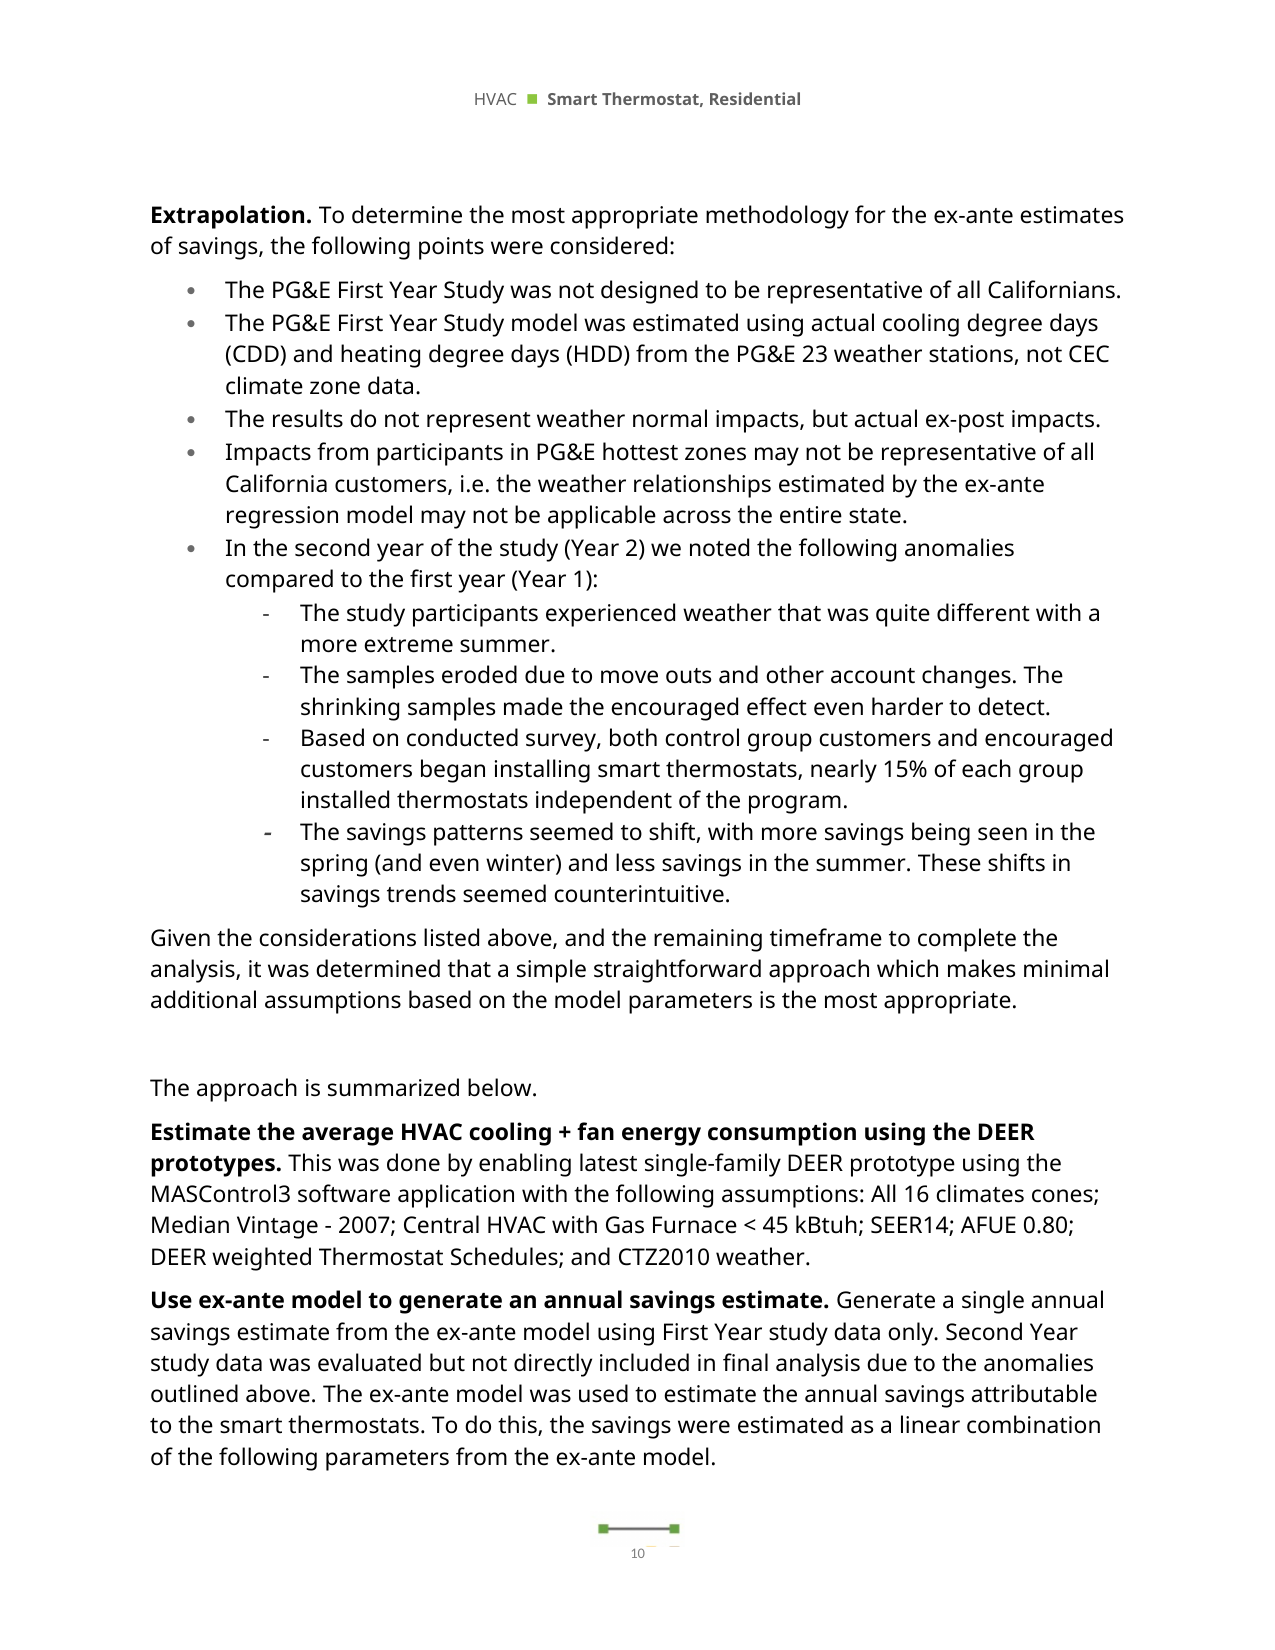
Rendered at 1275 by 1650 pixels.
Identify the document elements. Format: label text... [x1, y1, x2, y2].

list Based on conducted survey, both control group customers and encouraged customers began installing smart thermostats, nearly 15% of each group installed thermostats independent of the program. [262, 722, 1125, 816]
text The approach is summarized below. [150, 1072, 1125, 1103]
text Given the considerations listed above, and the remaining timeframe to complete the analysis, it was determined that a simple straightforward approach which makes minimal additional assumptions based on the model parameters is the most appropriate. [150, 922, 1125, 1016]
text Impacts from participants in PG&E hottest zones may not be representative of all California customers, i.e. the weather relationships estimated by the ex-ante regression model may not be applicable across the entire state. [187, 436, 1125, 530]
picture [589, 1512, 684, 1547]
text In the second year of the study (Year 2) we noted the following anomalies compared to the first year (Year 1): [187, 532, 1125, 595]
text Estimate the average HVAC cooling + fan energy consumption using the DEER prototypes. This was done by enabling latest single-family DEER prototype using the MASControl3 software application with the following assumptions: All 16 climates cones; Median Vintage - 2007; Central HVAC with Gas Furnace < 45 kBtuh; SEER14; AFUE 0.80; DEER weighted Thermostat Schedules; and CTZ2010 weather. [150, 1116, 1125, 1272]
list The study participants experienced weather that was quite different with a more extreme summer. [262, 597, 1125, 659]
text The PG&E First Year Study was not designed to be representative of all Californians. [187, 274, 1125, 305]
text The PG&E First Year Study model was estimated using actual cooling degree days (CDD) and heating degree days (HDD) from the PG&E 23 weather stations, not CEC climate zone data. [187, 307, 1125, 401]
text Extrapolation. To determine the most appropriate methodology for the ex-ante estimates of savings, the following points were considered: [150, 199, 1125, 261]
text Use ex-ante model to generate an annual savings estimate. Generate a single annual savings estimate from the ex-ante model using First Year study data only. Second Year study data was evaluated but not directly included in final analysis due to the anomalies outlined above. The ex-ante model was used to estimate the annual savings attributable to the smart thermostats. To do this, the savings were estimated as a linear combination of the following parameters from the ex-ante model. [150, 1284, 1125, 1472]
list The samples eroded due to move outs and other account changes. The shrinking samples made the encouraged effect even harder to detect. [262, 659, 1125, 722]
list The savings patterns seemed to shift, with more savings being seen in the spring (and even winter) and less savings in the summer. These shifts in savings trends seemed counterintuitive. [262, 816, 1125, 909]
text The results do not represent weather normal impacts, but actual ex-post impacts. [187, 403, 1125, 434]
